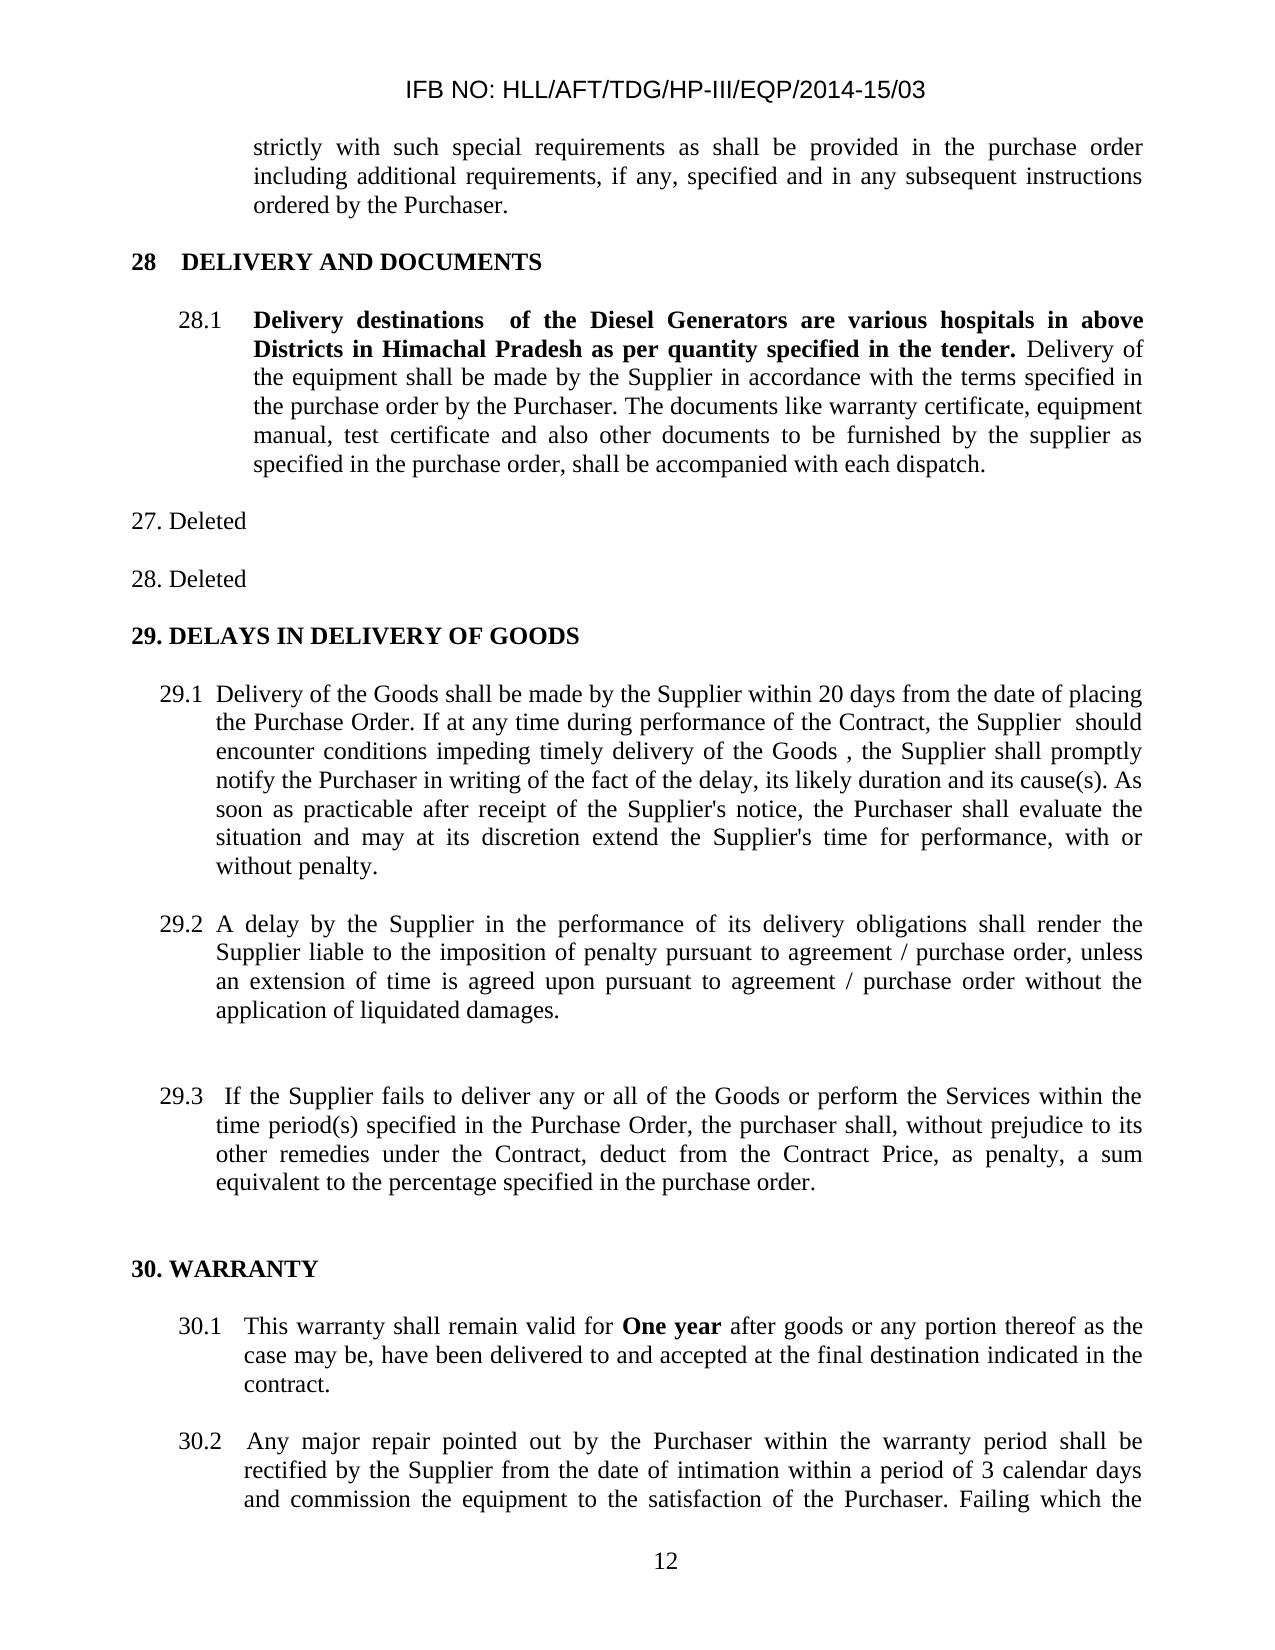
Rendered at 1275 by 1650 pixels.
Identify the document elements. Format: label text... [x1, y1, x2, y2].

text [178, 1426, 1144, 1512]
list DELIVERY AND DOCUMENTS [131, 247, 1200, 276]
text 29.2 A delay by the Supplier in the performance of its delivery obligations shall render the Supplier liable to the imposition of penalty pursuant to agreement / purchase order, unless an extension of time is agreed upon pursuant to agreement / purchase order without the application of liquidated damages. [159, 909, 1144, 1024]
text 30. WARRANTY [131, 1254, 1200, 1282]
text 27. Deleted [131, 506, 1144, 535]
list Delivery of the Goods shall be made by the Supplier within 20 days from the date of placing the Purchase Order. If at any time during performance of the Contract, the Supplier should encounter conditions impeding timely delivery of the Goods , the Supplier shall promptly notify the Purchaser in writing of the fact of the delay, its likely duration and its cause(s). As soon as practicable after receipt of the Supplier's notice, the Purchaser shall evaluate the situation and may at its discretion extend the Supplier's time for performance, with or without penalty. [159, 679, 1144, 880]
text 28. Deleted [131, 564, 1144, 592]
list If the Supplier fails to deliver any or all of the Goods or perform the Services within the time period(s) specified in the Purchase Order, the purchaser shall, without prejudice to its other remedies under the Contract, deduct from the Contract Price, as penalty, a sum equivalent to the percentage specified in the purchase order. [159, 1081, 1144, 1196]
text 30.1 This warranty shall remain valid for One year after goods or any portion thereof as the case may be, have been delivered to and accepted at the final destination indicated in the contract. [178, 1311, 1144, 1397]
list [178, 132, 1144, 219]
text 29. DELAYS IN DELIVERY OF GOODS [131, 621, 1144, 650]
list Delivery destinations of the Diesel Generators are various hospitals in above Districts in Himachal Pradesh as per quantity specified in the tender. Delivery of the equipment shall be made by the Supplier in accordance with the terms specified in the purchase order by the Purchaser. The documents like warranty certificate, equipment manual, test certificate and also other documents to be furnished by the supplier as specified in the purchase order, shall be accompanied with each dispatch. [178, 305, 1144, 477]
